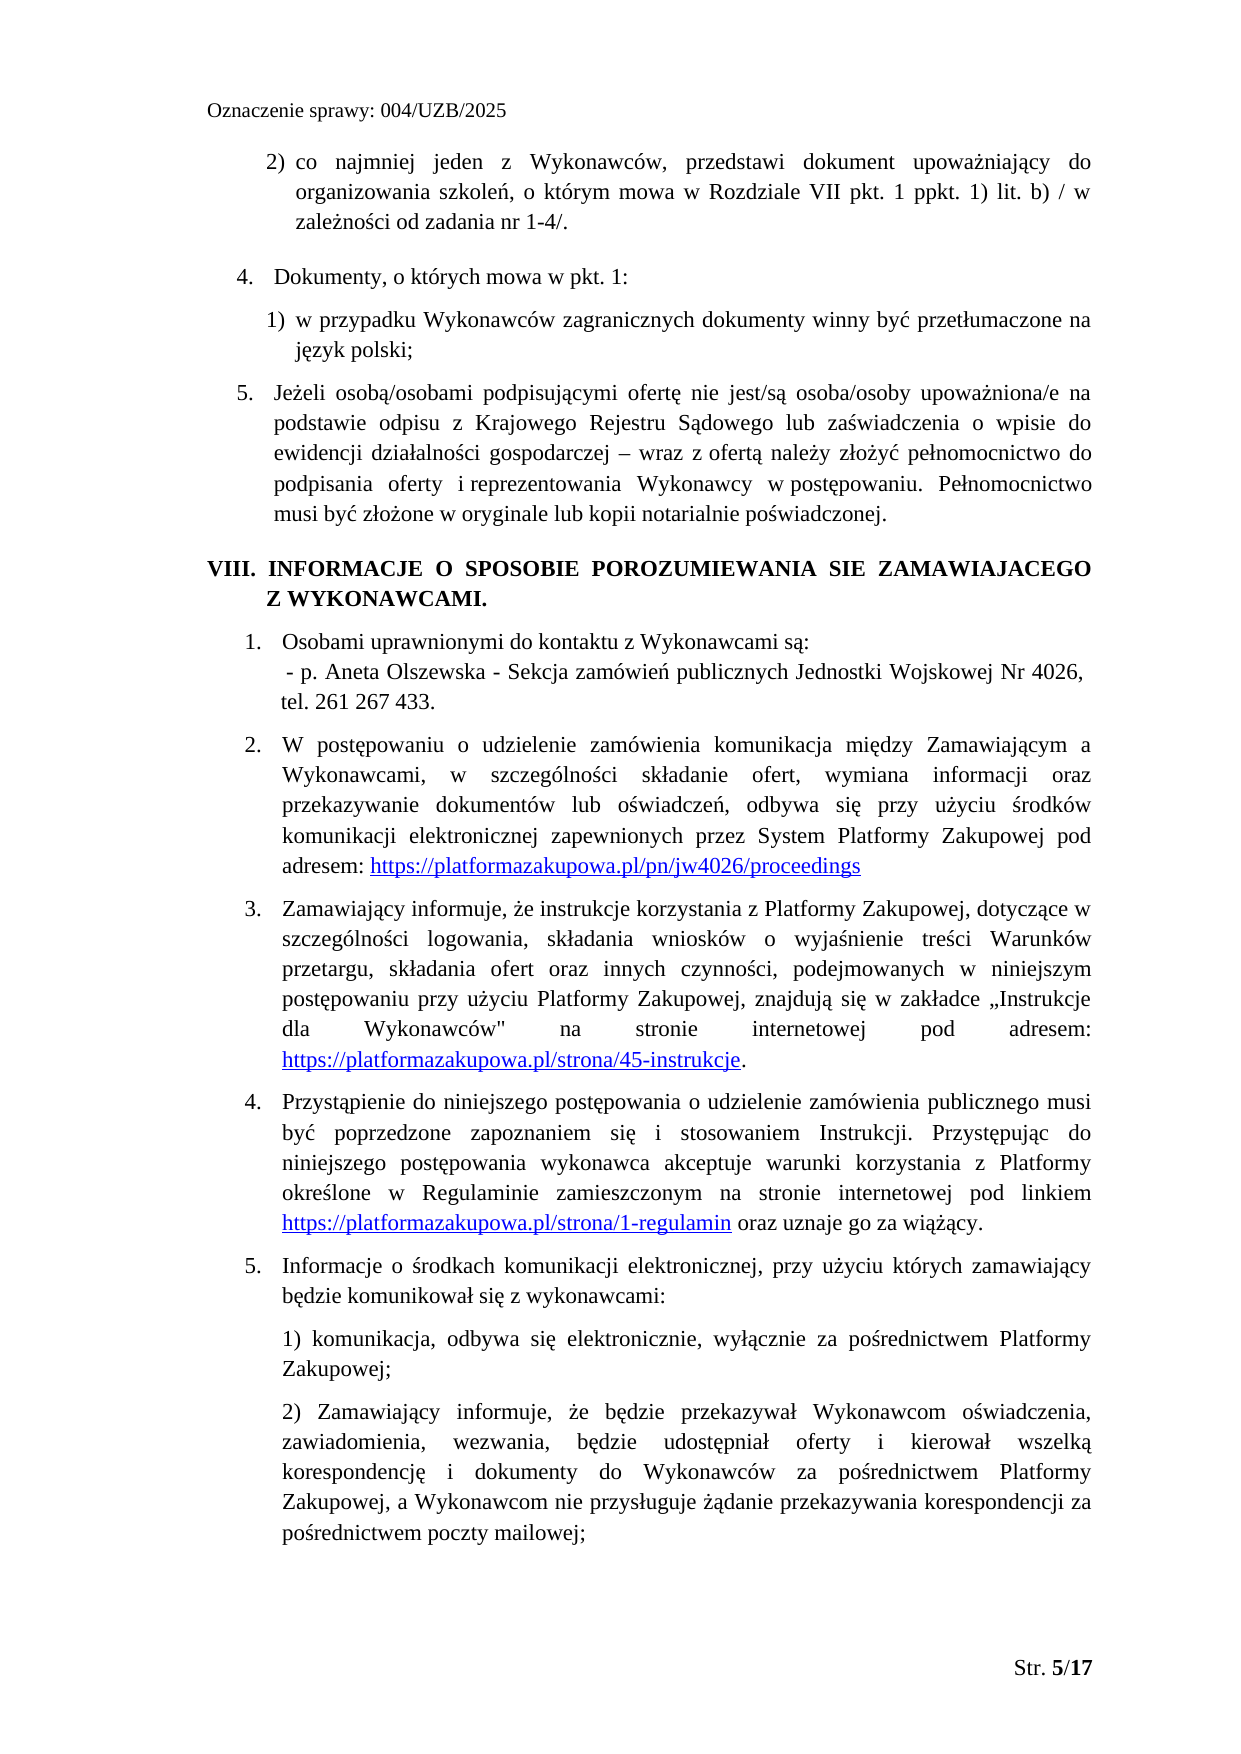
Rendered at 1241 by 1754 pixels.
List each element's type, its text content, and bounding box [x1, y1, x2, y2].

list Osobami uprawnionymi do kontaktu z Wykonawcami są: [244, 628, 1092, 654]
list Zamawiający informuje, że instrukcje korzystania z Platformy Zakupowej, dotyczące w szczególności logowania, składania wniosków o wyjaśnienie treści Warunków przetargu, składania ofert oraz innych czynności, podejmowanych w niniejszym postępowaniu przy użyciu Platformy Zakupowej, znajdują się w zakładce „Instrukcje dla Wykonawców" na stronie internetowej pod adresem: https://platformazakupowa.pl/strona/45-instrukcje. [244, 894, 1092, 1072]
list w przypadku Wykonawców zagranicznych dokumenty winny być przetłumaczone na język polski; [266, 306, 1092, 363]
list Przystąpienie do niniejszego postępowania o udzielenie zamówienia publicznego musi być poprzedzone zapoznaniem się i stosowaniem Instrukcji. Przystępując do niniejszego postępowania wykonawca akceptuje warunki korzystania z Platformy określone w Regulaminie zamieszczonym na stronie internetowej pod linkiem https://platformazakupowa.pl/strona/1-regulamin oraz uznaje go za wiążący. [244, 1088, 1092, 1236]
list Dokumenty, o których mowa w pkt. 1: [236, 263, 1092, 290]
list Informacje o środkach komunikacji elektronicznej, przy użyciu których zamawiający będzie komunikował się z wykonawcami: [244, 1252, 1092, 1308]
list 1) komunikacja, odbywa się elektronicznie, wyłącznie za pośrednictwem Platformy Zakupowej; [282, 1325, 1092, 1381]
list W postępowaniu o udzielenie zamówienia komunikacja między Zamawiającym a Wykonawcami, w szczególności składanie ofert, wymiana informacji oraz przekazywanie dokumentów lub oświadczeń, odbywa się przy użyciu środków komunikacji elektronicznej zapewnionych przez System Platformy Zakupowej pod adresem: https://platformazakupowa.pl/pn/jw4026/proceedings [244, 731, 1092, 878]
text VIII. INFORMACJE O SPOSOBIE POROZUMIEWANIA SIE ZAMAWIAJACEGO Z WYKONAWCAMI. [207, 555, 1092, 612]
list co najmniej jeden z Wykonawców, przedstawi dokument upoważniający do organizowania szkoleń, o którym mowa w Rozdziale VII pkt. 1 ppkt. 1) lit. b) / w zależności od zadania nr 1-4/. [266, 148, 1092, 234]
list Jeżeli osobą/osobami podpisującymi ofertę nie jest/są osoba/osoby upoważniona/e na podstawie odpisu z Krajowego Rejestru Sądowego lub zaświadczenia o wpisie do ewidencji działalności gospodarczej – wraz z ofertą należy złożyć pełnomocnictwo do podpisania oferty i reprezentowania Wykonawcy w postępowaniu. Pełnomocnictwo musi być złożone w oryginale lub kopii notarialnie poświadczonej. [236, 379, 1092, 526]
text - p. Aneta Olszewska - Sekcja zamówień publicznych Jednostki Wojskowej Nr 4026, tel. 261 267 433. [236, 658, 1092, 715]
list 2) Zamawiający informuje, że będzie przekazywał Wykonawcom oświadczenia, zawiadomienia, wezwania, będzie udostępniał oferty i kierował wszelką korespondencję i dokumenty do Wykonawców za pośrednictwem Platformy Zakupowej, a Wykonawcom nie przysługuje żądanie przekazywania korespondencji za pośrednictwem poczty mailowej; [282, 1398, 1092, 1545]
